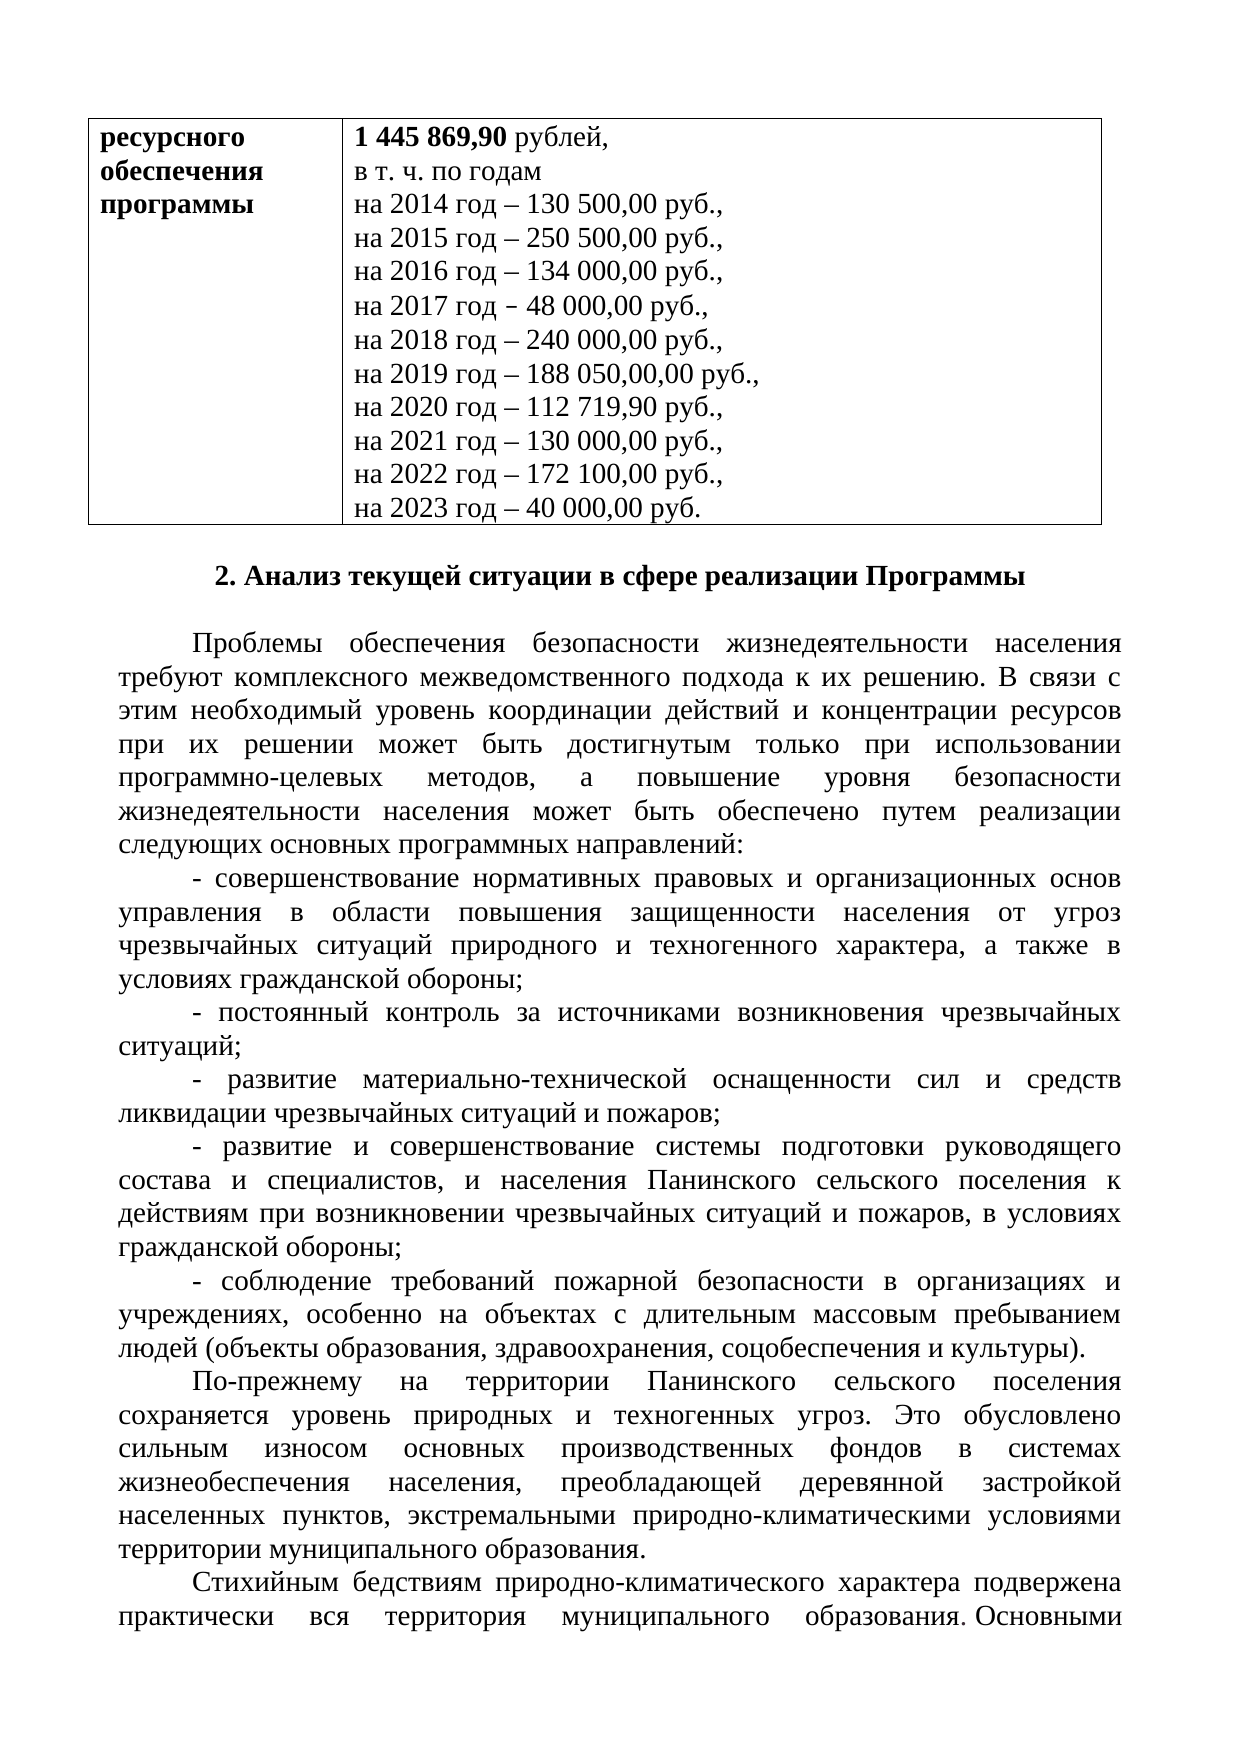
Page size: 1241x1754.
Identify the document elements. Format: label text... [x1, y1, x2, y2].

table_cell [343, 119, 1101, 524]
text 2. Анализ текущей ситуации в сфере реализации Программы [118, 558, 1122, 592]
text - развитие и совершенствование системы подготовки руководящего состава и специалистов, и населения Панинского сельского поселения к действиям при возникновении чрезвычайных ситуаций и пожаров, в условиях гражданской обороны; [118, 1128, 1122, 1263]
text - соблюдение требований пожарной безопасности в организациях и учреждениях, особенно на объектах с длительным массовым пребыванием людей (объекты образования, здравоохранения, соцобеспечения и культуры). [118, 1263, 1122, 1363]
text По-прежнему на территории Панинского сельского поселения сохраняется уровень природных и техногенных угроз. Это обусловлено сильным износом основных производственных фондов в системах жизнеобеспечения населения, преобладающей деревянной застройкой населенных пунктов, экстремальными природно-климатическими условиями территории муниципального образования. [118, 1363, 1122, 1564]
text - совершенствование нормативных правовых и организационных основ управления в области повышения защищенности населения от угроз чрезвычайных ситуаций природного и техногенного характера, а также в условиях гражданской обороны; [118, 860, 1122, 994]
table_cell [89, 119, 342, 524]
text - постоянный контроль за источниками возникновения чрезвычайных ситуаций; [118, 994, 1122, 1061]
text Проблемы обеспечения безопасности жизнедеятельности населения требуют комплексного межведомственного подхода к их решению. В связи с этим необходимый уровень координации действий и концентрации ресурсов при их решении может быть достигнутым только при использовании программно-целевых методов, а повышение уровня безопасности жизнедеятельности населения может быть обеспечено путем реализации следующих основных программных направлений: [118, 592, 1122, 860]
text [118, 1564, 1122, 1632]
text - развитие материально-технической оснащенности сил и средств ликвидации чрезвычайных ситуаций и пожаров; [118, 1061, 1122, 1128]
